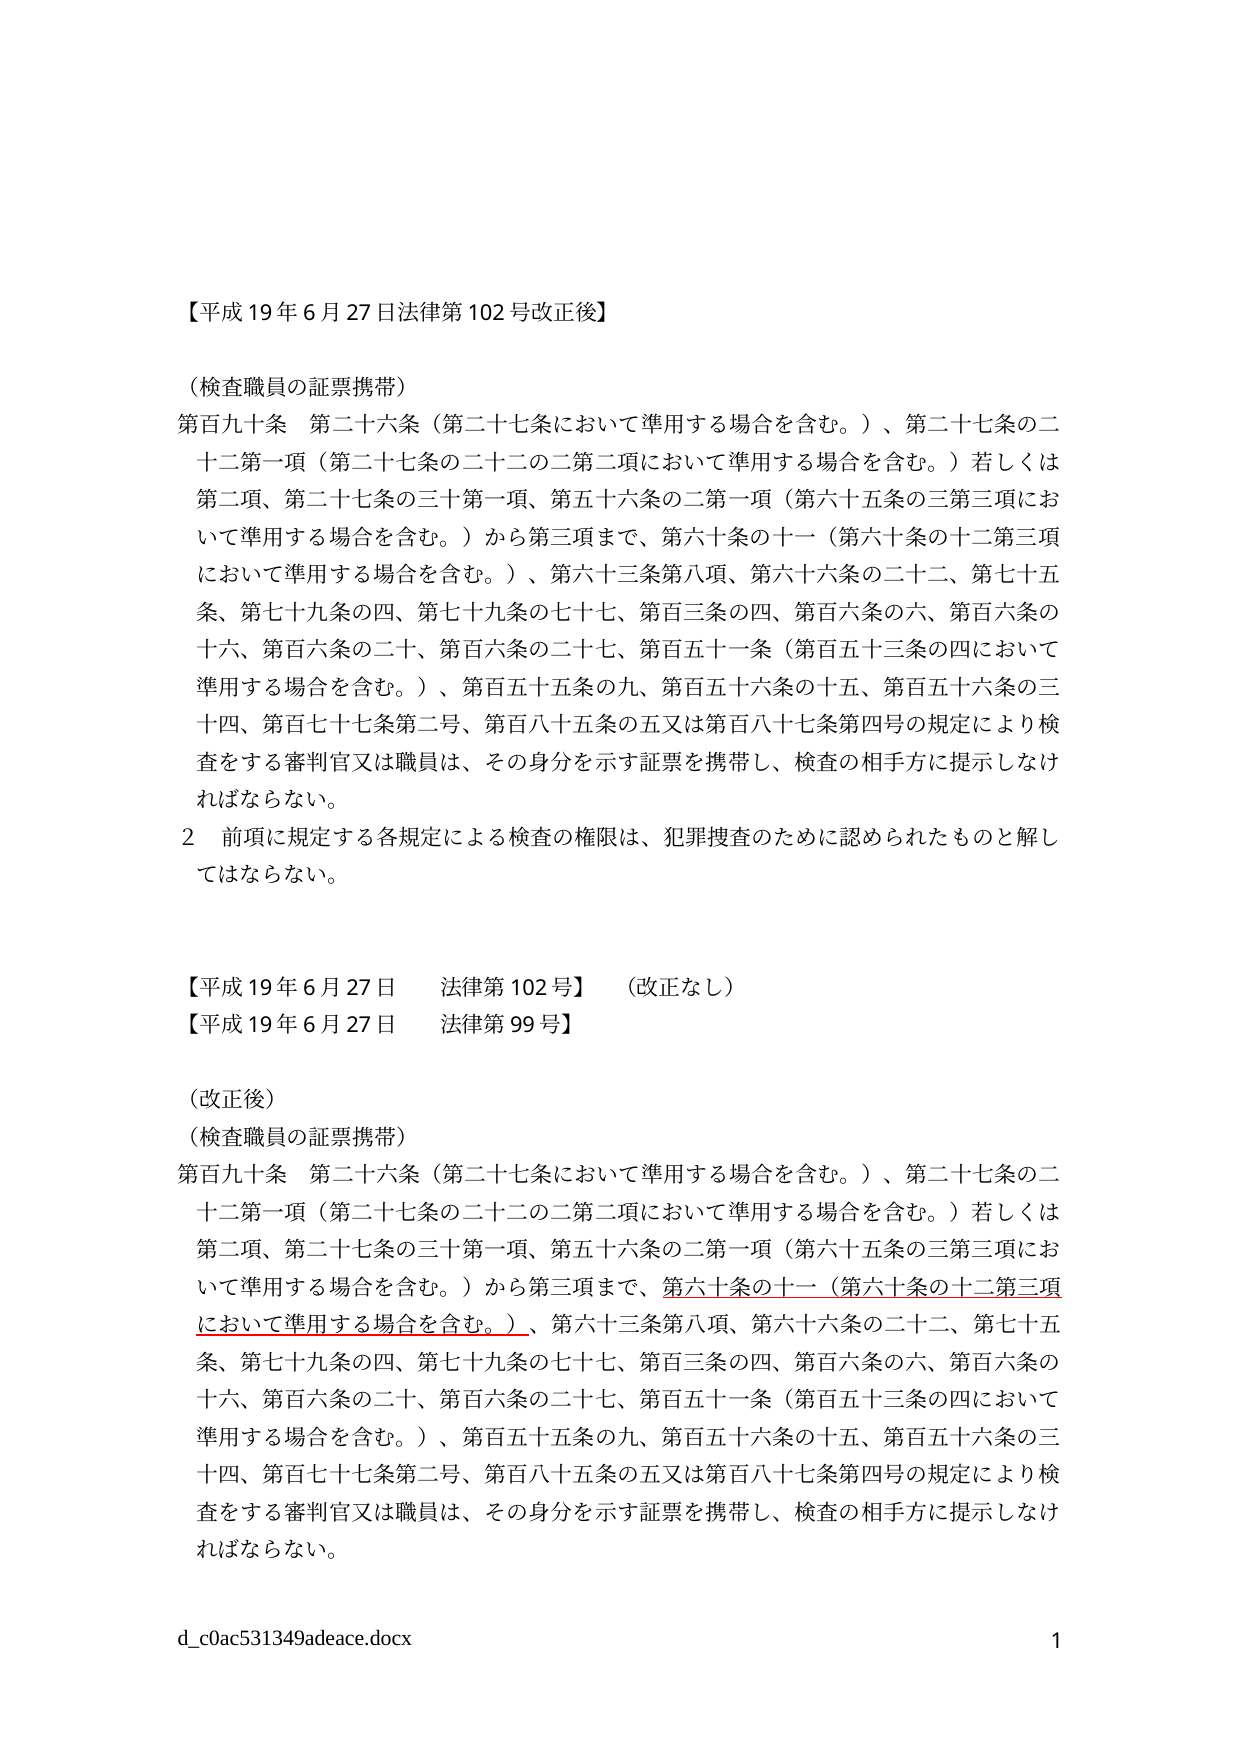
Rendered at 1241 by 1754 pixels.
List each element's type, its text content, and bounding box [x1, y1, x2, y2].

text 【平成19年6月27日 法律第102号】 （改正なし） [177, 967, 1063, 1004]
text ２ 前項に規定する各規定による検査の権限は、犯罪捜査のために認められたものと解してはならない。 [177, 817, 1063, 892]
text （改正後） [177, 1079, 1063, 1117]
text 【平成19年6月27日 法律第99号】 [177, 1004, 1063, 1042]
text （検査職員の証票携帯） [177, 367, 1063, 404]
text 第百九十条 第二十六条（第二十七条において準用する場合を含む。）、第二十七条の二十二第一項（第二十七条の二十二の二第二項において準用する場合を含む。）若しくは第二項、第二十七条の三十第一項、第五十六条の二第一項（第六十五条の三第三項において準用する場合を含む。）から第三項まで、第六十条の十一（第六十条の十二第三項において準用する場合を含む。）、第六十三条第八項、第六十六条の二十二、第七十五条、第七十九条の四、第七十九条の七十七、第百三条の四、第百六条の六、第百六条の十六、第百六条の二十、第百六条の二十七、第百五十一条（第百五十三条の四において準用する場合を含む。）、第百五十五条の九、第百五十六条の十五、第百五十六条の三十四、第百七十七条第二号、第百八十五条の五又は第百八十七条第四号の規定により検査をする審判官又は職員は、その身分を示す証票を携帯し、検査の相手方に提示しなければならない。 [177, 1154, 1063, 1567]
text （検査職員の証票携帯） [177, 1117, 1063, 1154]
text 第百九十条 第二十六条（第二十七条において準用する場合を含む。）、第二十七条の二十二第一項（第二十七条の二十二の二第二項において準用する場合を含む。）若しくは第二項、第二十七条の三十第一項、第五十六条の二第一項（第六十五条の三第三項において準用する場合を含む。）から第三項まで、第六十条の十一（第六十条の十二第三項において準用する場合を含む。）、第六十三条第八項、第六十六条の二十二、第七十五条、第七十九条の四、第七十九条の七十七、第百三条の四、第百六条の六、第百六条の十六、第百六条の二十、第百六条の二十七、第百五十一条（第百五十三条の四において準用する場合を含む。）、第百五十五条の九、第百五十六条の十五、第百五十六条の三十四、第百七十七条第二号、第百八十五条の五又は第百八十七条第四号の規定により検査をする審判官又は職員は、その身分を示す証票を携帯し、検査の相手方に提示しなければならない。 [177, 404, 1063, 817]
text 【平成19年6月27日法律第102号改正後】 [177, 292, 1063, 329]
